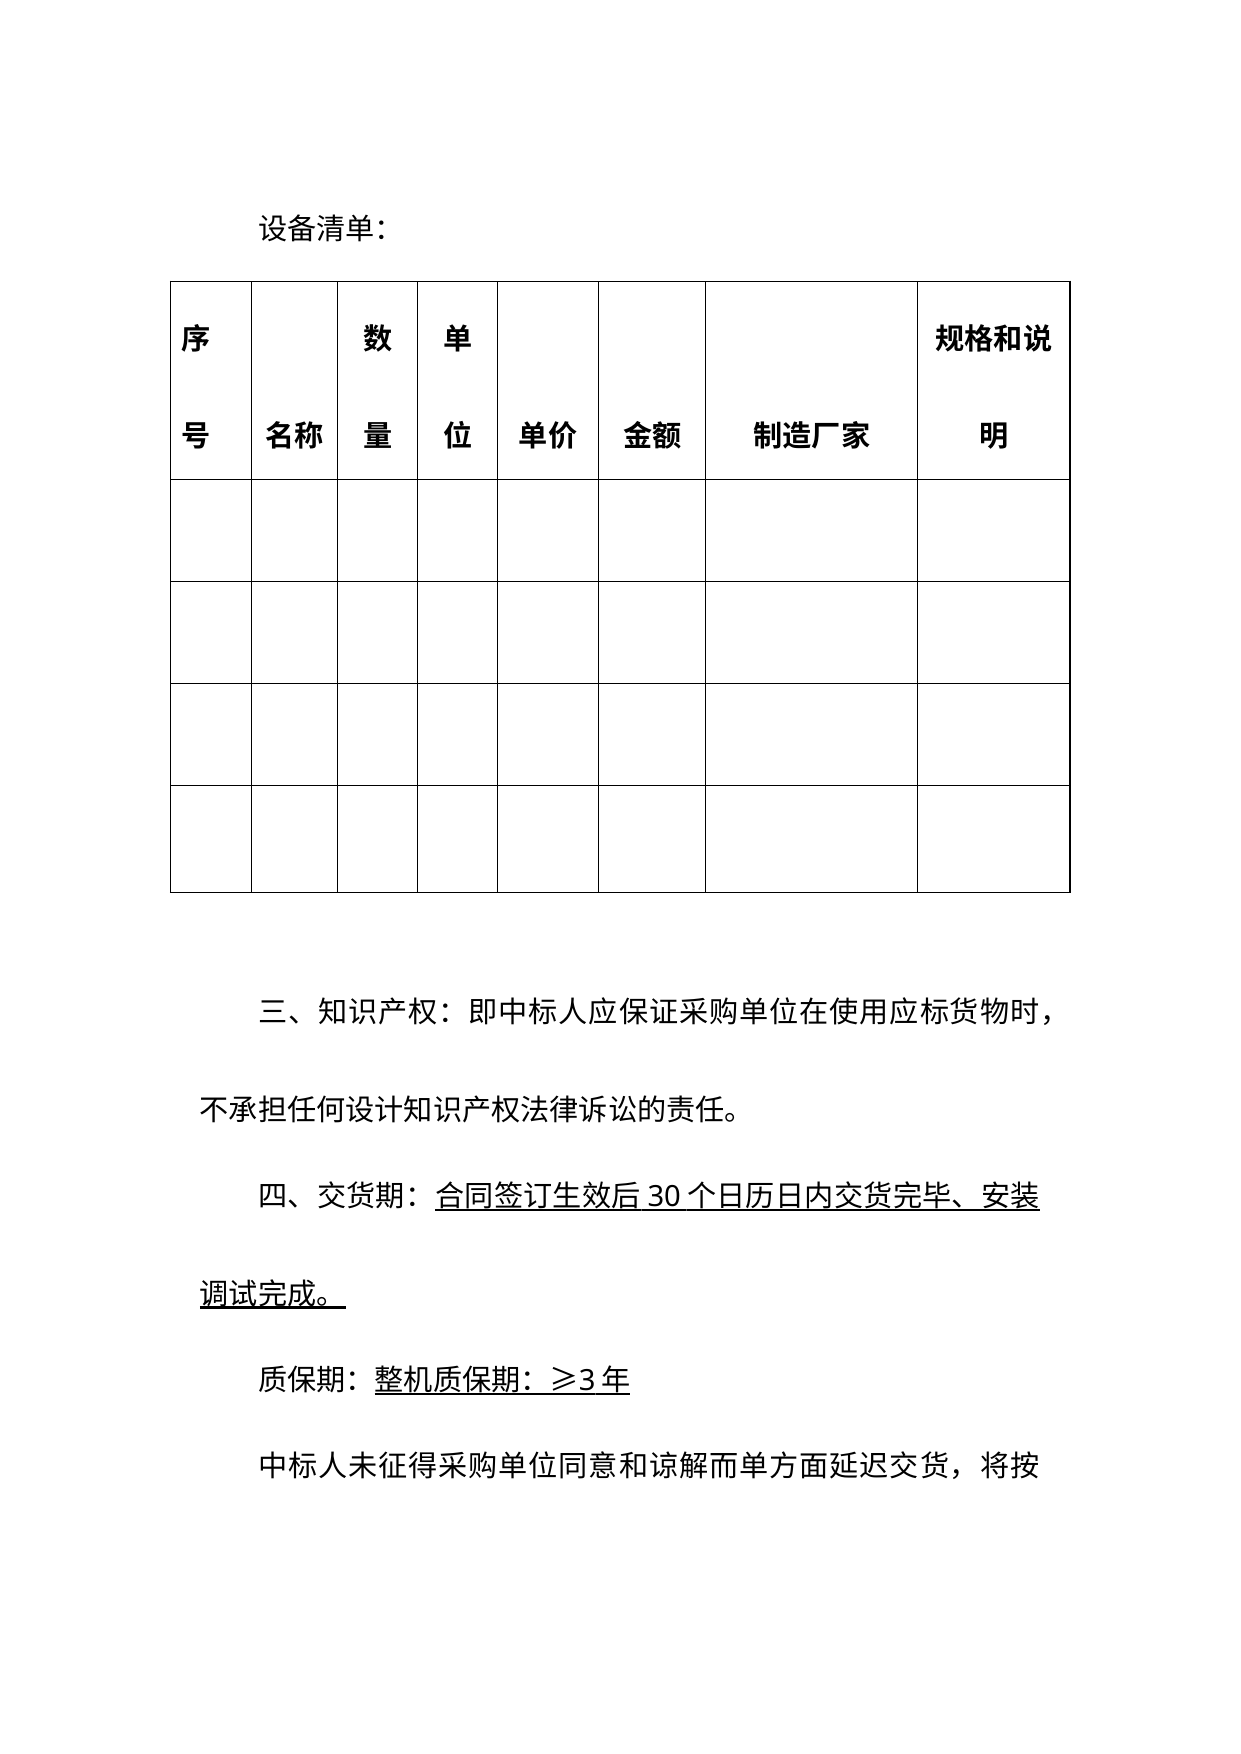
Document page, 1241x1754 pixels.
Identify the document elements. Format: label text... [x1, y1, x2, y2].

table_cell [498, 582, 598, 683]
table_cell [918, 684, 1069, 785]
table_cell [706, 480, 917, 581]
table_cell [918, 786, 1069, 892]
table_header 规格和说明 [918, 282, 1069, 479]
table_header 数量 [338, 282, 417, 479]
table_cell [498, 684, 598, 785]
table_cell [418, 684, 497, 785]
table_cell [498, 786, 598, 892]
table_cell [338, 582, 417, 683]
table_cell [418, 582, 497, 683]
table_cell [252, 684, 337, 785]
table_cell [498, 480, 598, 581]
table_cell [252, 582, 337, 683]
table_header 单位 [418, 282, 497, 479]
text 三、知识产权：即中标人应保证采购单位在使用应标货物时，不承担任何设计知识产权法律诉讼的责任。 [199, 978, 1041, 1140]
table_cell [171, 684, 251, 785]
table_cell [599, 480, 705, 581]
table_cell [706, 582, 917, 683]
table_cell [338, 480, 417, 581]
table_cell [706, 786, 917, 892]
table_header 序号 [171, 282, 251, 479]
table_cell [338, 684, 417, 785]
table_cell [918, 480, 1069, 581]
table_header 单价 [498, 282, 598, 479]
table_cell [252, 786, 337, 892]
table_cell [171, 480, 251, 581]
table_cell [338, 786, 417, 892]
text 四、交货期：合同签订生效后30个日历日内交货完毕、安装调试完成。 [199, 1161, 1041, 1324]
text 质保期：整机质保期：≥3年 [199, 1345, 1041, 1410]
table_cell [918, 582, 1069, 683]
table_cell [171, 786, 251, 892]
table_header 金额 [599, 282, 705, 479]
table_cell [599, 582, 705, 683]
table_header 制造厂家 [706, 282, 917, 479]
text 设备清单： [199, 194, 1041, 259]
table_cell [706, 684, 917, 785]
table_cell [171, 582, 251, 683]
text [199, 1431, 1041, 1496]
table_header 名称 [252, 282, 337, 479]
table_cell [599, 684, 705, 785]
table_cell [252, 480, 337, 581]
table_cell [418, 786, 497, 892]
table_cell [599, 786, 705, 892]
table_cell [418, 480, 497, 581]
